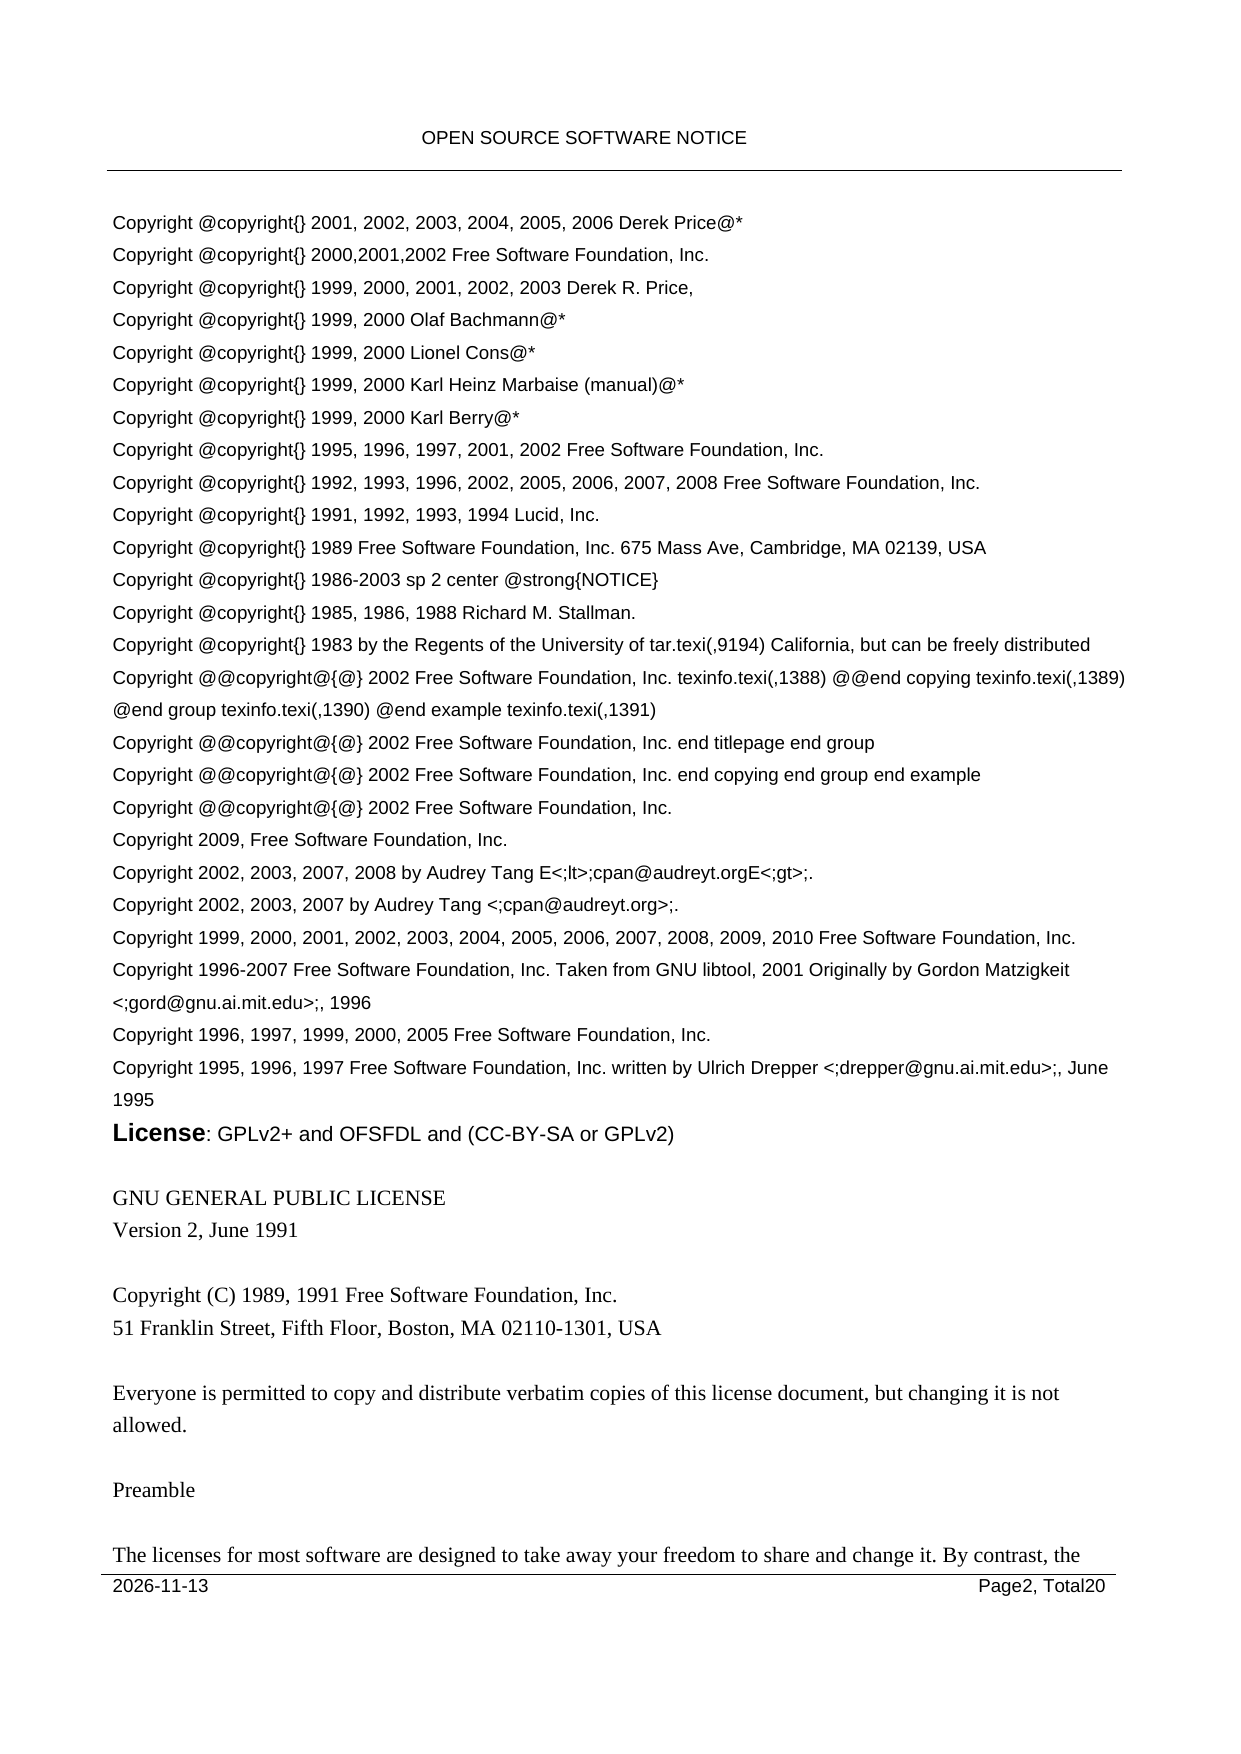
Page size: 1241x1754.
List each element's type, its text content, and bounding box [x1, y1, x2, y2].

text Copyright @copyright{} 1985, 1986, 1988 Richard M. Stallman. [112, 596, 1128, 629]
text Copyright @copyright{} 1999, 2000 Lionel Cons@* [112, 336, 1128, 369]
text Copyright 1996-2007 Free Software Foundation, Inc. Taken from GNU libtool, 2001 Originally by Gordon Matzigkeit <;gord@gnu.ai.mit.edu>;, 1996 [112, 954, 1128, 1019]
text Copyright @copyright{} 1986-2003 sp 2 center @strong{NOTICE} [112, 564, 1128, 596]
text Copyright 1996, 1997, 1999, 2000, 2005 Free Software Foundation, Inc. [112, 1019, 1128, 1051]
text Copyright @copyright{} 1983 by the Regents of the University of tar.texi(,9194) California, but can be freely distributed [112, 629, 1128, 661]
text Copyright @copyright{} 1999, 2000 Karl Berry@* [112, 401, 1128, 434]
text Copyright @copyright{} 1992, 1993, 1996, 2002, 2005, 2006, 2007, 2008 Free Software Foundation, Inc. [112, 466, 1128, 499]
text Copyright 1999, 2000, 2001, 2002, 2003, 2004, 2005, 2006, 2007, 2008, 2009, 2010 Free Software Foundation, Inc. [112, 921, 1128, 954]
text Copyright @copyright{} 1999, 2000 Karl Heinz Marbaise (manual)@* [112, 369, 1128, 401]
text Copyright @@copyright@{@} 2002 Free Software Foundation, Inc. end titlepage end group [112, 726, 1128, 759]
text Copyright 1995, 1996, 1997 Free Software Foundation, Inc. written by Ulrich Drepper <;drepper@gnu.ai.mit.edu>;, June 1995 [112, 1051, 1128, 1116]
text Copyright @copyright{} 1999, 2000, 2001, 2002, 2003 Derek R. Price, [112, 271, 1128, 304]
text Copyright 2002, 2003, 2007 by Audrey Tang <;cpan@audreyt.org>;. [112, 889, 1128, 921]
text Copyright @copyright{} 1989 Free Software Foundation, Inc. 675 Mass Ave, Cambridge, MA 02139, USA [112, 531, 1128, 564]
text Copyright @@copyright@{@} 2002 Free Software Foundation, Inc. [112, 791, 1128, 824]
text Copyright 2009, Free Software Foundation, Inc. [112, 824, 1128, 856]
text Copyright @copyright{} 1999, 2000 Olaf Bachmann@* [112, 304, 1128, 336]
text Copyright 2002, 2003, 2007, 2008 by Audrey Tang E<;lt>;cpan@audreyt.orgE<;gt>;. [112, 856, 1128, 889]
text Copyright @@copyright@{@} 2002 Free Software Foundation, Inc. texinfo.texi(,1388) @@end copying texinfo.texi(,1389) @end group texinfo.texi(,1390) @end example texinfo.texi(,1391) [112, 661, 1128, 726]
text Copyright @@copyright@{@} 2002 Free Software Foundation, Inc. end copying end group end example [112, 759, 1128, 791]
text Copyright @copyright{} 1991, 1992, 1993, 1994 Lucid, Inc. [112, 499, 1128, 531]
text Copyright @copyright{} 1995, 1996, 1997, 2001, 2002 Free Software Foundation, Inc. [112, 434, 1128, 466]
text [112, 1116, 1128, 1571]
text Copyright @copyright{} 2000,2001,2002 Free Software Foundation, Inc. [112, 239, 1128, 271]
text Copyright @copyright{} 2001, 2002, 2003, 2004, 2005, 2006 Derek Price@* [112, 206, 1128, 239]
